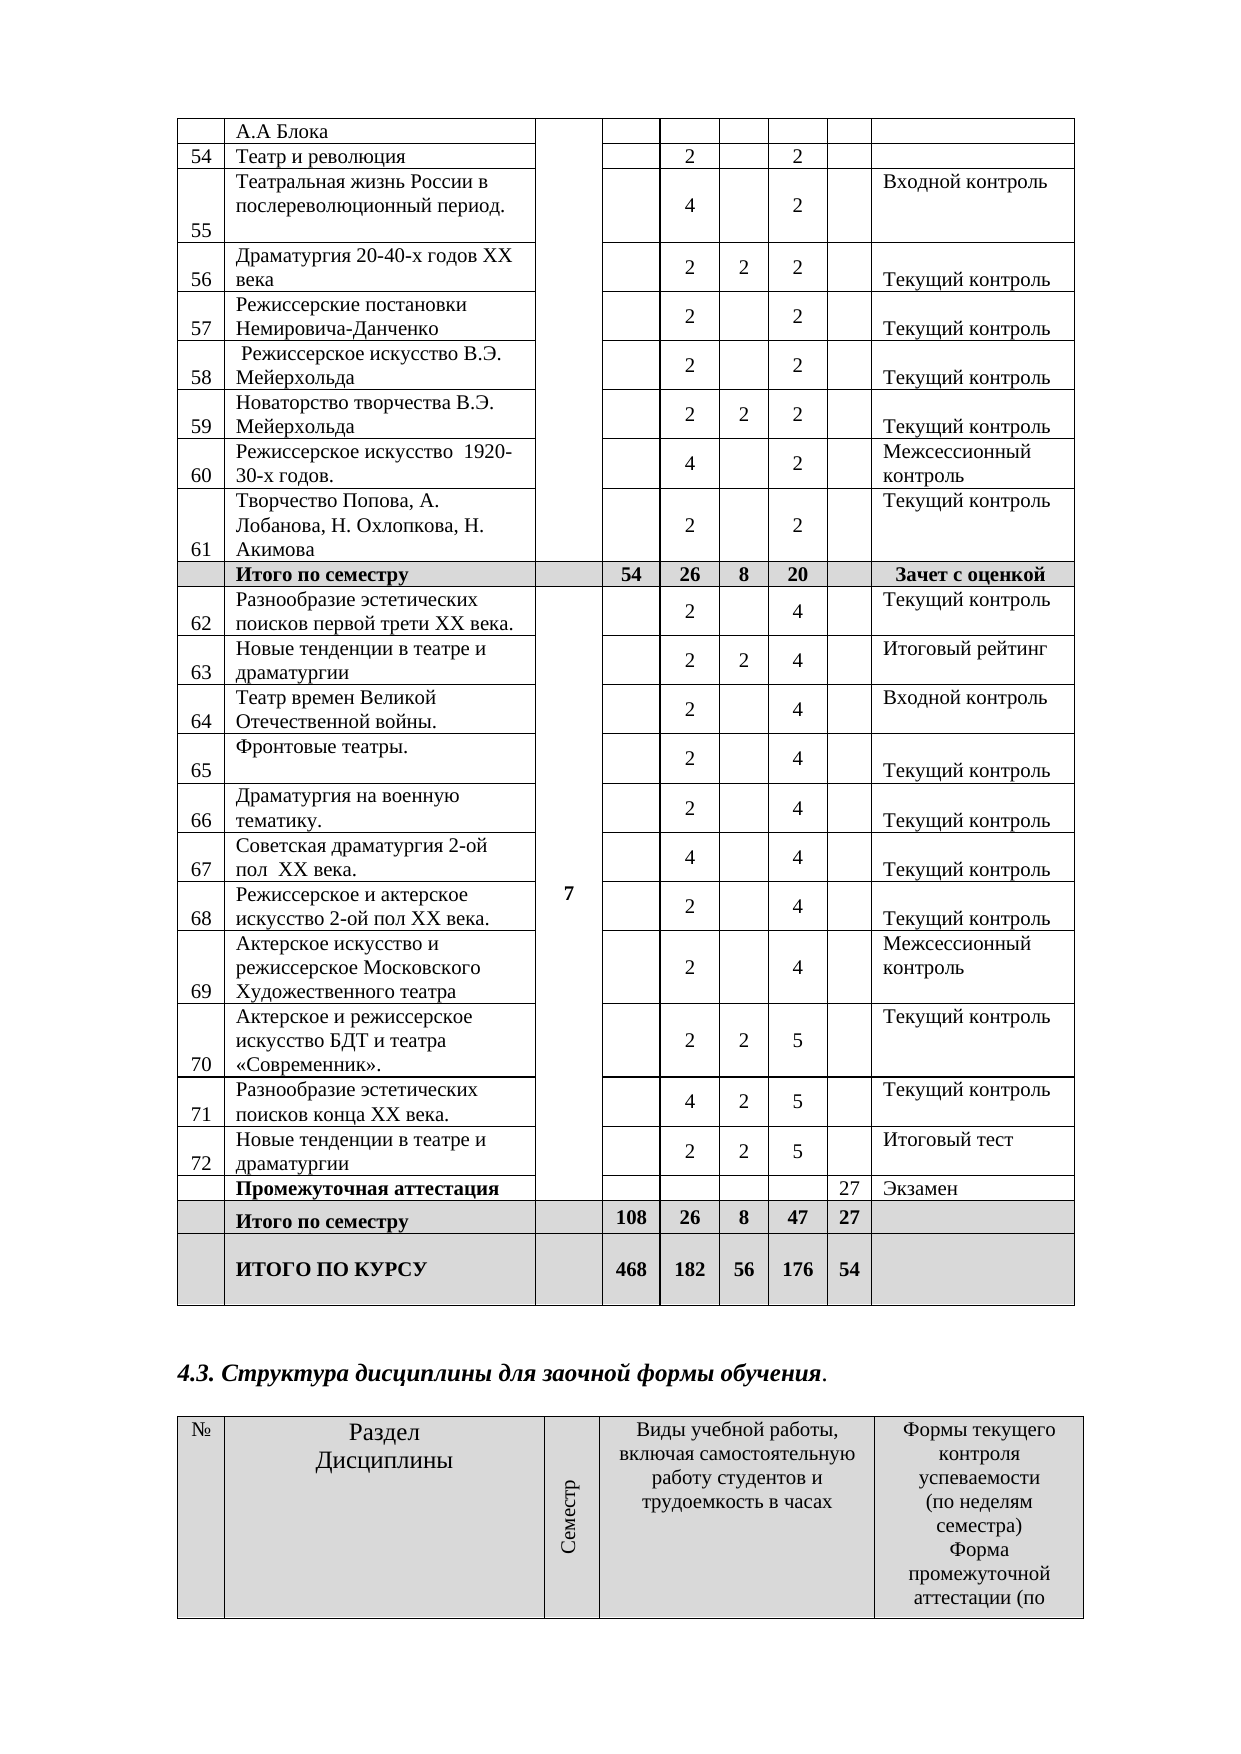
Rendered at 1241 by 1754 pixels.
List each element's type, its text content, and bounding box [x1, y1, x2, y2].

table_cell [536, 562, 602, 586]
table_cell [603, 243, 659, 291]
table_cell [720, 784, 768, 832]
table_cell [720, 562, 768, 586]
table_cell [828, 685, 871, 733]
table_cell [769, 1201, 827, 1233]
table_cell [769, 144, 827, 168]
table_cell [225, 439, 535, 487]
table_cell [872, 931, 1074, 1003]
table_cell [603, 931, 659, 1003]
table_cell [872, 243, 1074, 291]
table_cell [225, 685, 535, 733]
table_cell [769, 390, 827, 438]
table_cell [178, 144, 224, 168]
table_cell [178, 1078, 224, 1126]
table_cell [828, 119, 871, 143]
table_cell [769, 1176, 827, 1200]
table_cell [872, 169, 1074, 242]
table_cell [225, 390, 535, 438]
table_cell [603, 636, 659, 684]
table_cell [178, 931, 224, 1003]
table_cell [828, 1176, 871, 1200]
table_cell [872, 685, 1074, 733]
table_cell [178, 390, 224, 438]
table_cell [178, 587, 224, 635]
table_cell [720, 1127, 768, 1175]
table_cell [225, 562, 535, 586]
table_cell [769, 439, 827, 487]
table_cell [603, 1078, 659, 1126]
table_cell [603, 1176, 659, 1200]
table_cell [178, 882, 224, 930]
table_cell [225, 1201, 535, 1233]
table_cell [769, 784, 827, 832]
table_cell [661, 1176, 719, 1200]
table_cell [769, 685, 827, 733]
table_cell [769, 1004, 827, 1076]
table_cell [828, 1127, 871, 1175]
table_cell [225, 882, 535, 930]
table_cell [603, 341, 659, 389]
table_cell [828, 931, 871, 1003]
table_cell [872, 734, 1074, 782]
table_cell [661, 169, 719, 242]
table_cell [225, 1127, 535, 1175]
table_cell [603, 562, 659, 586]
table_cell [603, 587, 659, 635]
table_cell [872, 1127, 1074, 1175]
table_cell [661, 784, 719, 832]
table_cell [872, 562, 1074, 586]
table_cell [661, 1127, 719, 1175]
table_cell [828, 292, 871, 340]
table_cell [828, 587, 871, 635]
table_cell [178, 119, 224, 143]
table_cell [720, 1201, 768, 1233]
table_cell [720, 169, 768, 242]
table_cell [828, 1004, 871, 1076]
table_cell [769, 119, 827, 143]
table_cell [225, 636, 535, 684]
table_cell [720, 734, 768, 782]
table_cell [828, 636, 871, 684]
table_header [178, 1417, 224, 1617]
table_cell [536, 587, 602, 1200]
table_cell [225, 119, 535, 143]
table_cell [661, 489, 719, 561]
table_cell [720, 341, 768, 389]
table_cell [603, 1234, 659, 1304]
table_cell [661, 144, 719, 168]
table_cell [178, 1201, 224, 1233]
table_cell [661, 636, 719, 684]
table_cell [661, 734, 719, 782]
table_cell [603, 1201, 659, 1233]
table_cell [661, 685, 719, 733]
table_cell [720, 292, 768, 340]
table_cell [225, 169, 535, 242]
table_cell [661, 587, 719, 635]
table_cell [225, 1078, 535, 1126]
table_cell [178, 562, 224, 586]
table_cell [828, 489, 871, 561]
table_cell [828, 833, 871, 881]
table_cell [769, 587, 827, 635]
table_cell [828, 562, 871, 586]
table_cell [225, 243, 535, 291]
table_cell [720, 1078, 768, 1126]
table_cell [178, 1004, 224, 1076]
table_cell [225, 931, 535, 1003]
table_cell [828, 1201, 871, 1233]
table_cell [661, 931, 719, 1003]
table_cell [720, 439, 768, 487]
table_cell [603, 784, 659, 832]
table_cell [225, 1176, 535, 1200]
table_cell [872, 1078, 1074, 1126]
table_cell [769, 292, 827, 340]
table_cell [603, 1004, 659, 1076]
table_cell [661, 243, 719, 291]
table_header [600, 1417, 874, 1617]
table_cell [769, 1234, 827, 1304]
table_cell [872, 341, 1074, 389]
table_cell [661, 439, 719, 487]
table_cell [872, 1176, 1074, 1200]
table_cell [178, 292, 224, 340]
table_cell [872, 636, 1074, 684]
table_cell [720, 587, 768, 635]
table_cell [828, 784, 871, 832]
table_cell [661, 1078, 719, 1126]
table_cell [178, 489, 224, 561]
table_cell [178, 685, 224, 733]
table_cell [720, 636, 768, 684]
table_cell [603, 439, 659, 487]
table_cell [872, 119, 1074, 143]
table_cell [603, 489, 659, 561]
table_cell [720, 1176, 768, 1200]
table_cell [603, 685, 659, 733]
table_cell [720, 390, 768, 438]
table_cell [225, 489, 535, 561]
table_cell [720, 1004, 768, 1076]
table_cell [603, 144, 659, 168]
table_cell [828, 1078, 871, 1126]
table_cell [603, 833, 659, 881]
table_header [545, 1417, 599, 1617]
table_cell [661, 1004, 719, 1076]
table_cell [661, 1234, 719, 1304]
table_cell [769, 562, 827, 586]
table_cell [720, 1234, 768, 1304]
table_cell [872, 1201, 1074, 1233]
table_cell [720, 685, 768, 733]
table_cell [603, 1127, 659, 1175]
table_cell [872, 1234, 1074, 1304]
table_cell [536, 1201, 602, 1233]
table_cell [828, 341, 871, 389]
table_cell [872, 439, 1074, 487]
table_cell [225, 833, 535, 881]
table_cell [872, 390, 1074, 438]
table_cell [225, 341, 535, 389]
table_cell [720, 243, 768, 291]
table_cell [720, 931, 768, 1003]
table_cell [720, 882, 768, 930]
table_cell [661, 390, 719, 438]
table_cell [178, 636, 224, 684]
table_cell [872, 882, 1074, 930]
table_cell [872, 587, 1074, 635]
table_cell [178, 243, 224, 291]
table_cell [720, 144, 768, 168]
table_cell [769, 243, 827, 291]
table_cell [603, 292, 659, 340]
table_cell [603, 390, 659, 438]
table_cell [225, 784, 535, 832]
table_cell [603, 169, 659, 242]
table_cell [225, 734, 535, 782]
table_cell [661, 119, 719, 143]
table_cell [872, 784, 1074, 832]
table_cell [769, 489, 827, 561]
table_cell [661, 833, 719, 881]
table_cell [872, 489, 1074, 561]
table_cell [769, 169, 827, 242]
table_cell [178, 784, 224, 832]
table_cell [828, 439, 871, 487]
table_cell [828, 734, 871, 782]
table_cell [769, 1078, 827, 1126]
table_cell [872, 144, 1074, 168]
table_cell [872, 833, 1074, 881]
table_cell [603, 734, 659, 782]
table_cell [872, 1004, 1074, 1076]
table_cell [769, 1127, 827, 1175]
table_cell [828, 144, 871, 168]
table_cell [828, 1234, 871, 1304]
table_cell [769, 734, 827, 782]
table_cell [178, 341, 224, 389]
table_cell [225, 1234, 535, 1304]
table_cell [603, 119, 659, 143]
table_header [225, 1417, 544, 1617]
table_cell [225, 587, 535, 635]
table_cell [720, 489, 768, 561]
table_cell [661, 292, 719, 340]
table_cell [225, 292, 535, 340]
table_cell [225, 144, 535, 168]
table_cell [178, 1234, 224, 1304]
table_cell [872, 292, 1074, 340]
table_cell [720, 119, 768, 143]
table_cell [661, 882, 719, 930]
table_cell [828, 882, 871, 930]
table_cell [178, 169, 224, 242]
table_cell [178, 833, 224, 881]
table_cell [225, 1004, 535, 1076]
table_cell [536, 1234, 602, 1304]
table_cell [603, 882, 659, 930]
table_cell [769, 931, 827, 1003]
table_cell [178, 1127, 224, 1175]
text 4.3. Структура дисциплины для заочной формы обучения. [177, 1358, 1152, 1387]
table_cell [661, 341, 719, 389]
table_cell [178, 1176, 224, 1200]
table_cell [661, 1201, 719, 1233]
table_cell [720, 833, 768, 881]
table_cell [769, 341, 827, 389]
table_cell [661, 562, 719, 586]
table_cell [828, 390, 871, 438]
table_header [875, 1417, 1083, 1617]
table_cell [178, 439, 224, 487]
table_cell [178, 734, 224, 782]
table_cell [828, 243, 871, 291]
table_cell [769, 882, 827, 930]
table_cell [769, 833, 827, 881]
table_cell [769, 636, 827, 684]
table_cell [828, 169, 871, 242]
